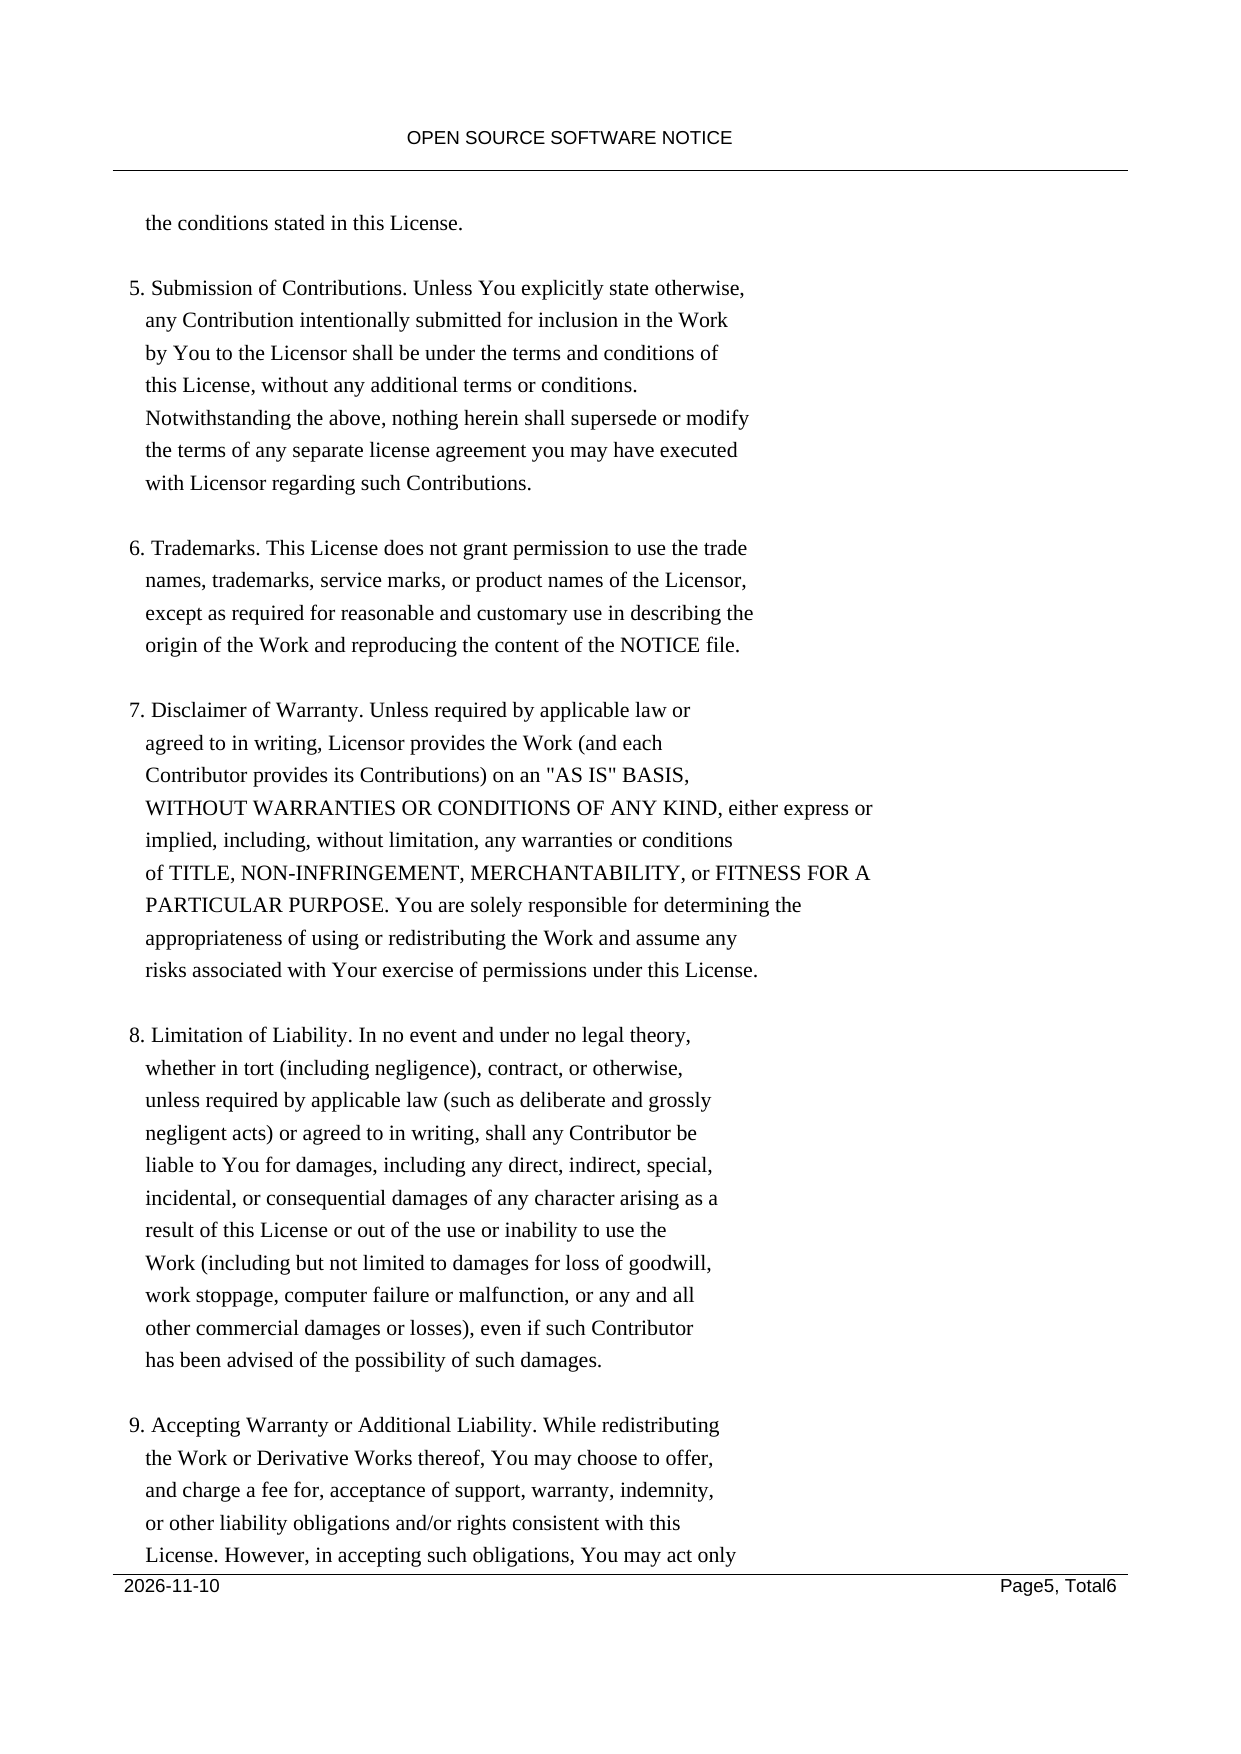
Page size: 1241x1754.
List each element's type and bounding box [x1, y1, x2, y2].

text [112, 206, 1128, 1571]
